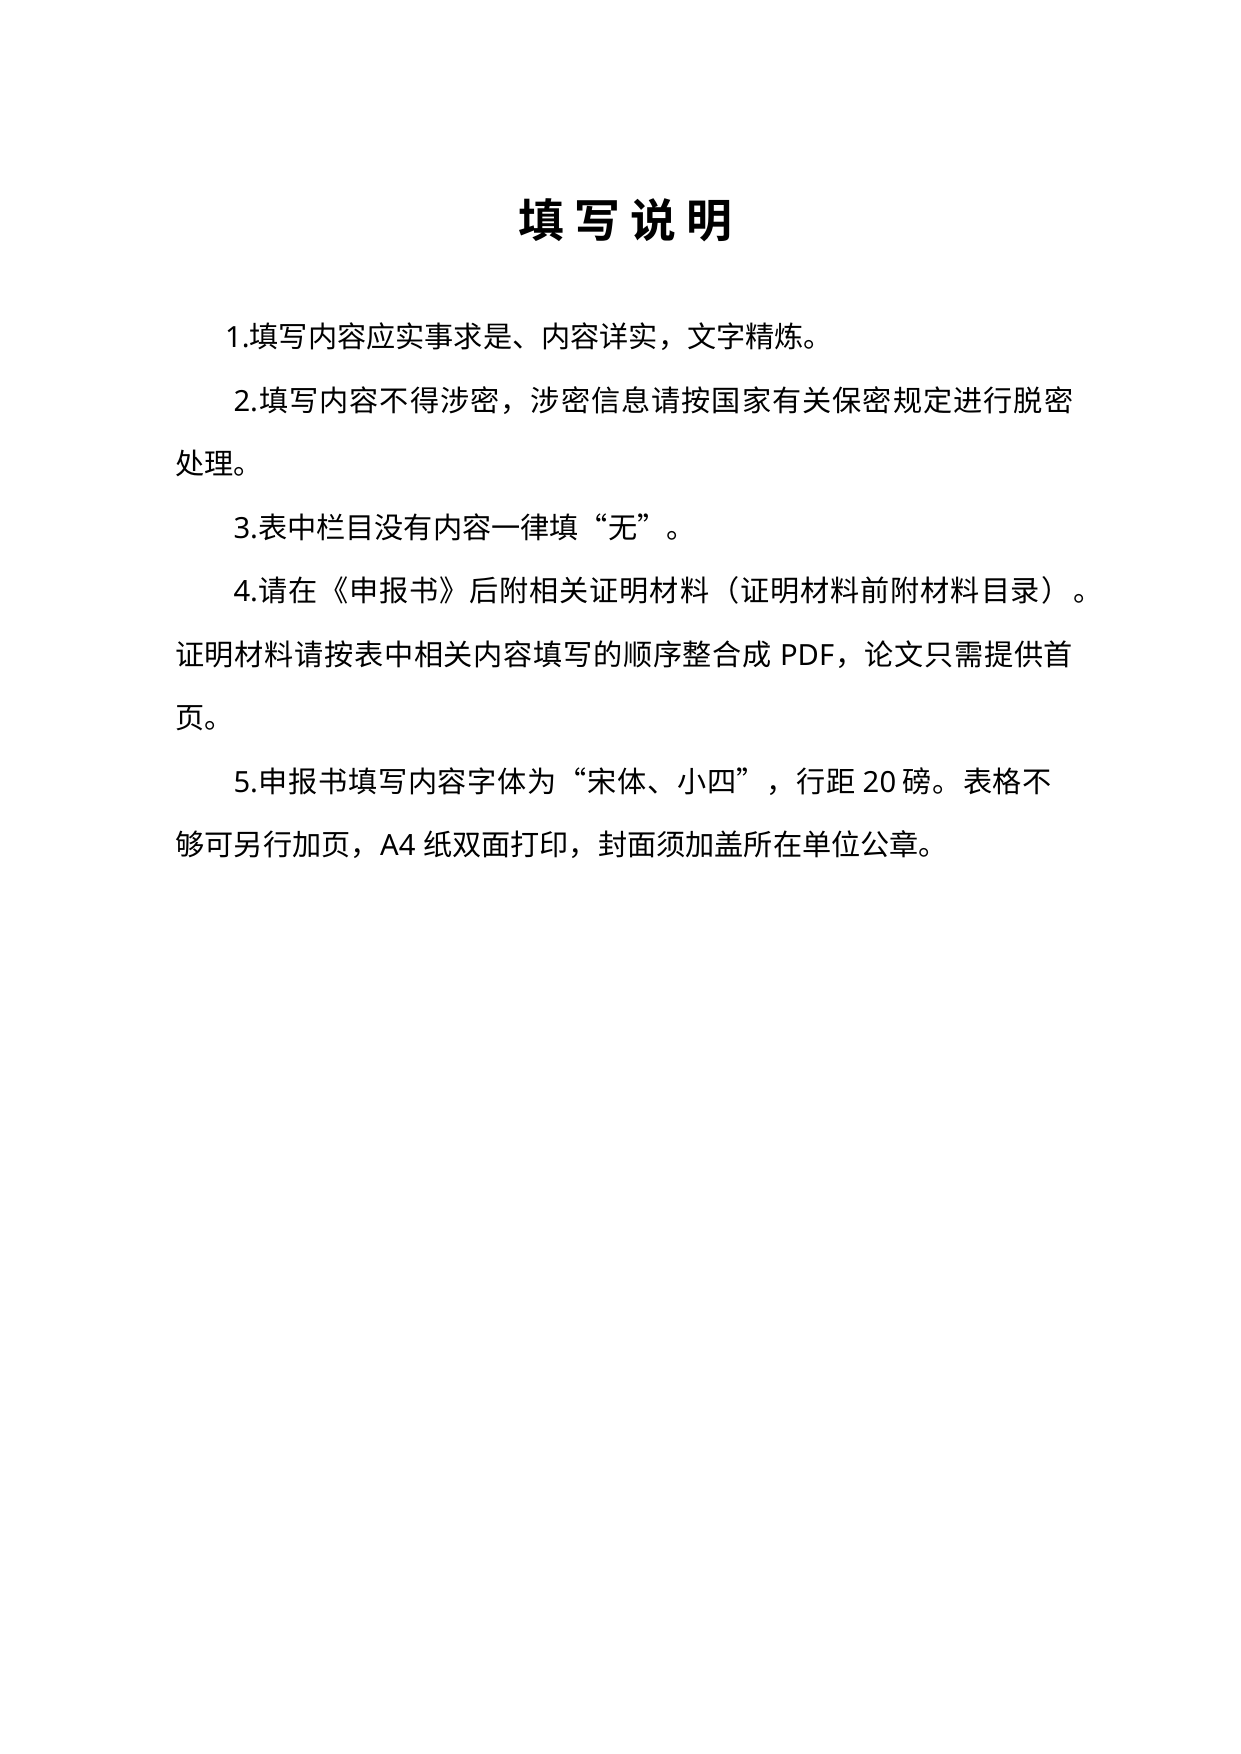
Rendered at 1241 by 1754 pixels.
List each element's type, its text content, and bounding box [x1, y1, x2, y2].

text 1.填写内容应实事求是、内容详实，文字精炼。 [225, 314, 1073, 356]
text 填 写 说 明 [175, 184, 1075, 250]
list 4.请在《申报书》后附相关证明材料（证明材料前附材料目录）。证明材料请按表中相关内容填写的顺序整合成PDF，论文只需提供首页。 [175, 568, 1073, 737]
list 2.填写内容不得涉密，涉密信息请按国家有关保密规定进行脱密处理。 [175, 377, 1073, 483]
list 5.申报书填写内容字体为“宋体、小四”，行距20磅。表格不够可另行加页，A4 纸双面打印，封面须加盖所在单位公章。 [175, 758, 1053, 864]
list 3.表中栏目没有内容一律填“无”。 [175, 504, 1073, 547]
